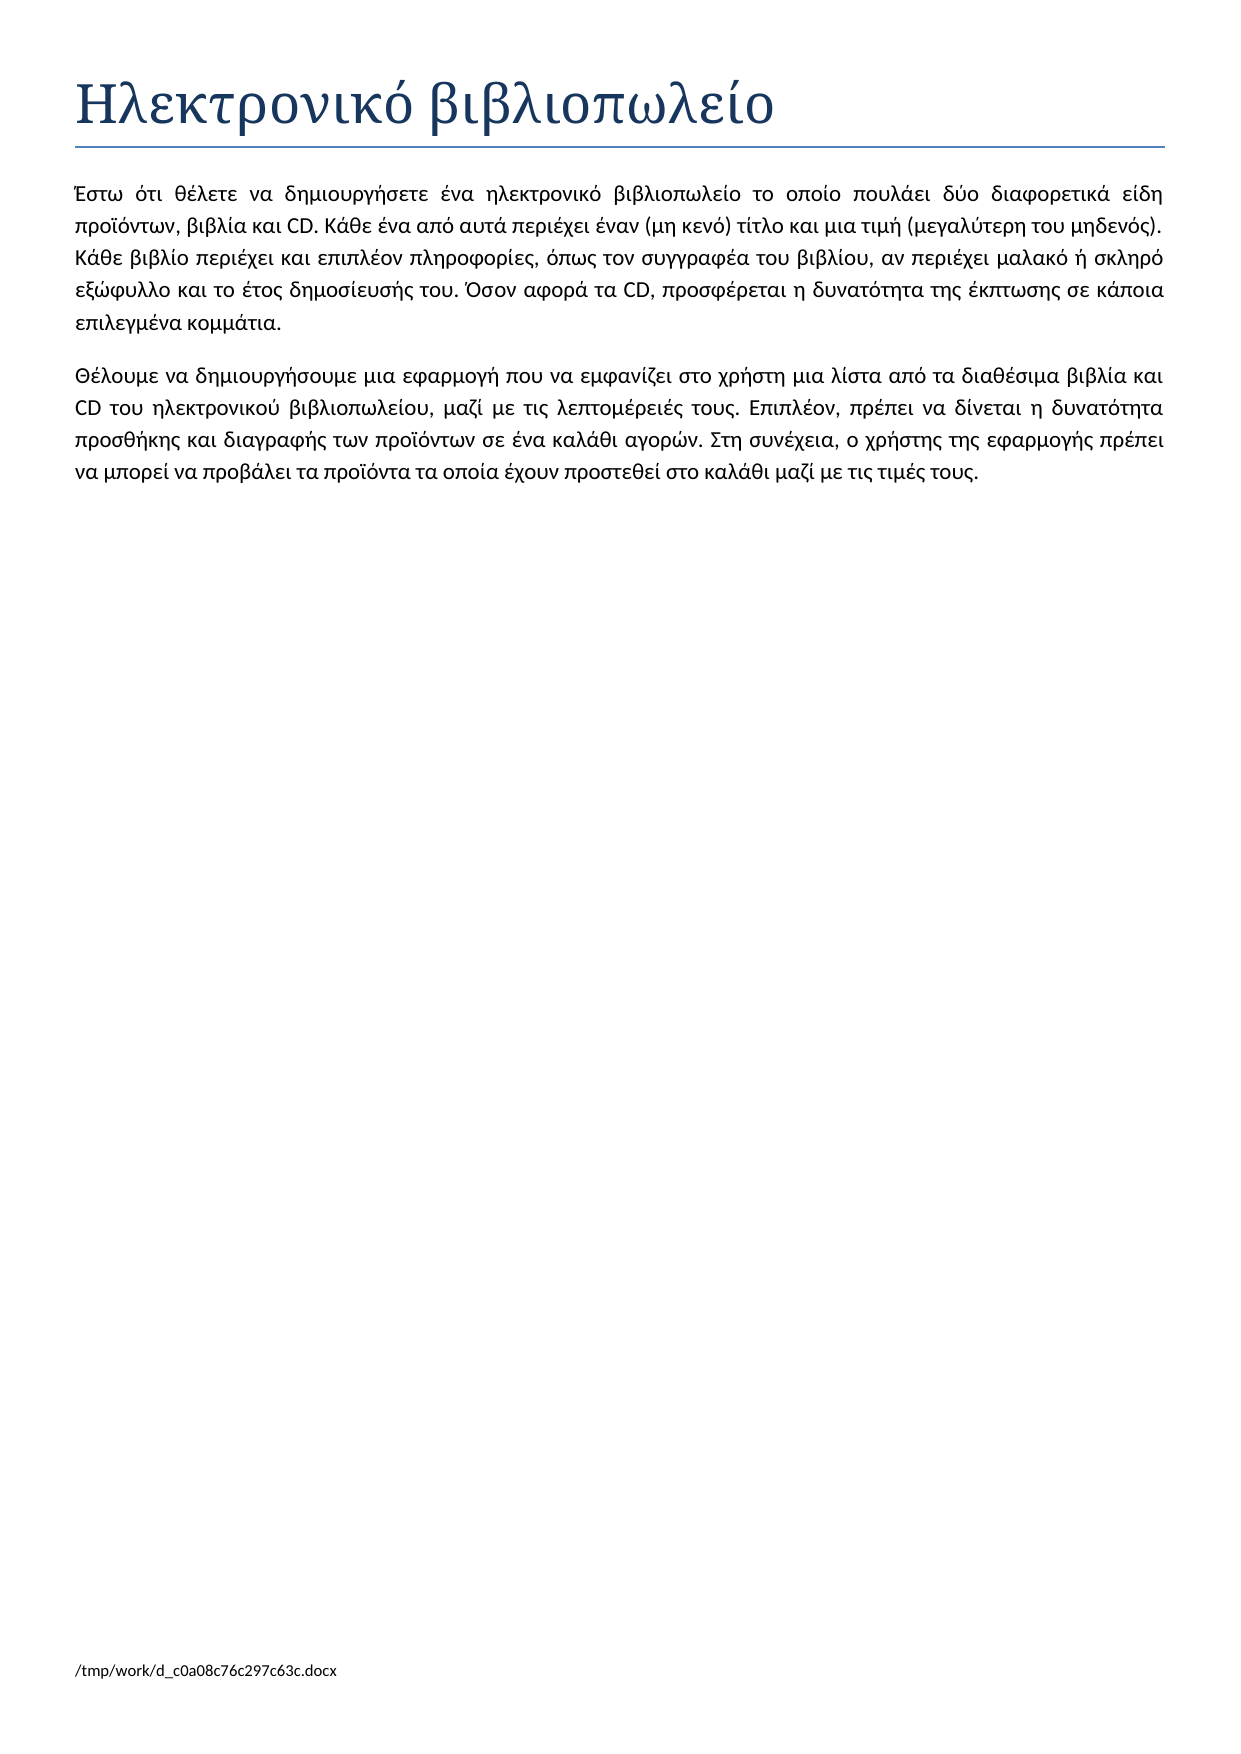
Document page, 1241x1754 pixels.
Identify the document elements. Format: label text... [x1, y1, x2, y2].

title Ηλεκτρονικό βιβλιοπωλείο [75, 75, 1165, 146]
text Έστω ότι θέλετε να δημιουργήσετε ένα ηλεκτρονικό βιβλιοπωλείο το οποίο πουλάει δύο διαφορετικά είδη προϊόντων, βιβλία και CD. Κάθε ένα από αυτά περιέχει έναν (μη κενό) τίτλο και μια τιμή (μεγαλύτερη του μηδενός). Κάθε βιβλίο περιέχει και επιπλέον πληροφορίες, όπως τον συγγραφέα του βιβλίου, αν περιέχει μαλακό ή σκληρό εξώφυλλο και το έτος δημοσίευσής του. Όσoν αφορά τα CD, προσφέρεται η δυνατότητα της έκπτωσης σε κάποια επιλεγμένα κομμάτια. [75, 179, 1165, 336]
text Θέλουμε να δημιουργήσουμε μια εφαρμογή που να εμφανίζει στο χρήστη μια λίστα από τα διαθέσιμα βιβλία και CD του ηλεκτρονικού βιβλιοπωλείου, μαζί με τις λεπτομέρειές τους. Επιπλέον, πρέπει να δίνεται η δυνατότητα προσθήκης και διαγραφής των προϊόντων σε ένα καλάθι αγορών. Στη συνέχεια, ο χρήστης της εφαρμογής πρέπει να μπορεί να προβάλει τα προϊόντα τα οποία έχουν προστεθεί στο καλάθι μαζί με τις τιμές τους. [75, 361, 1165, 485]
